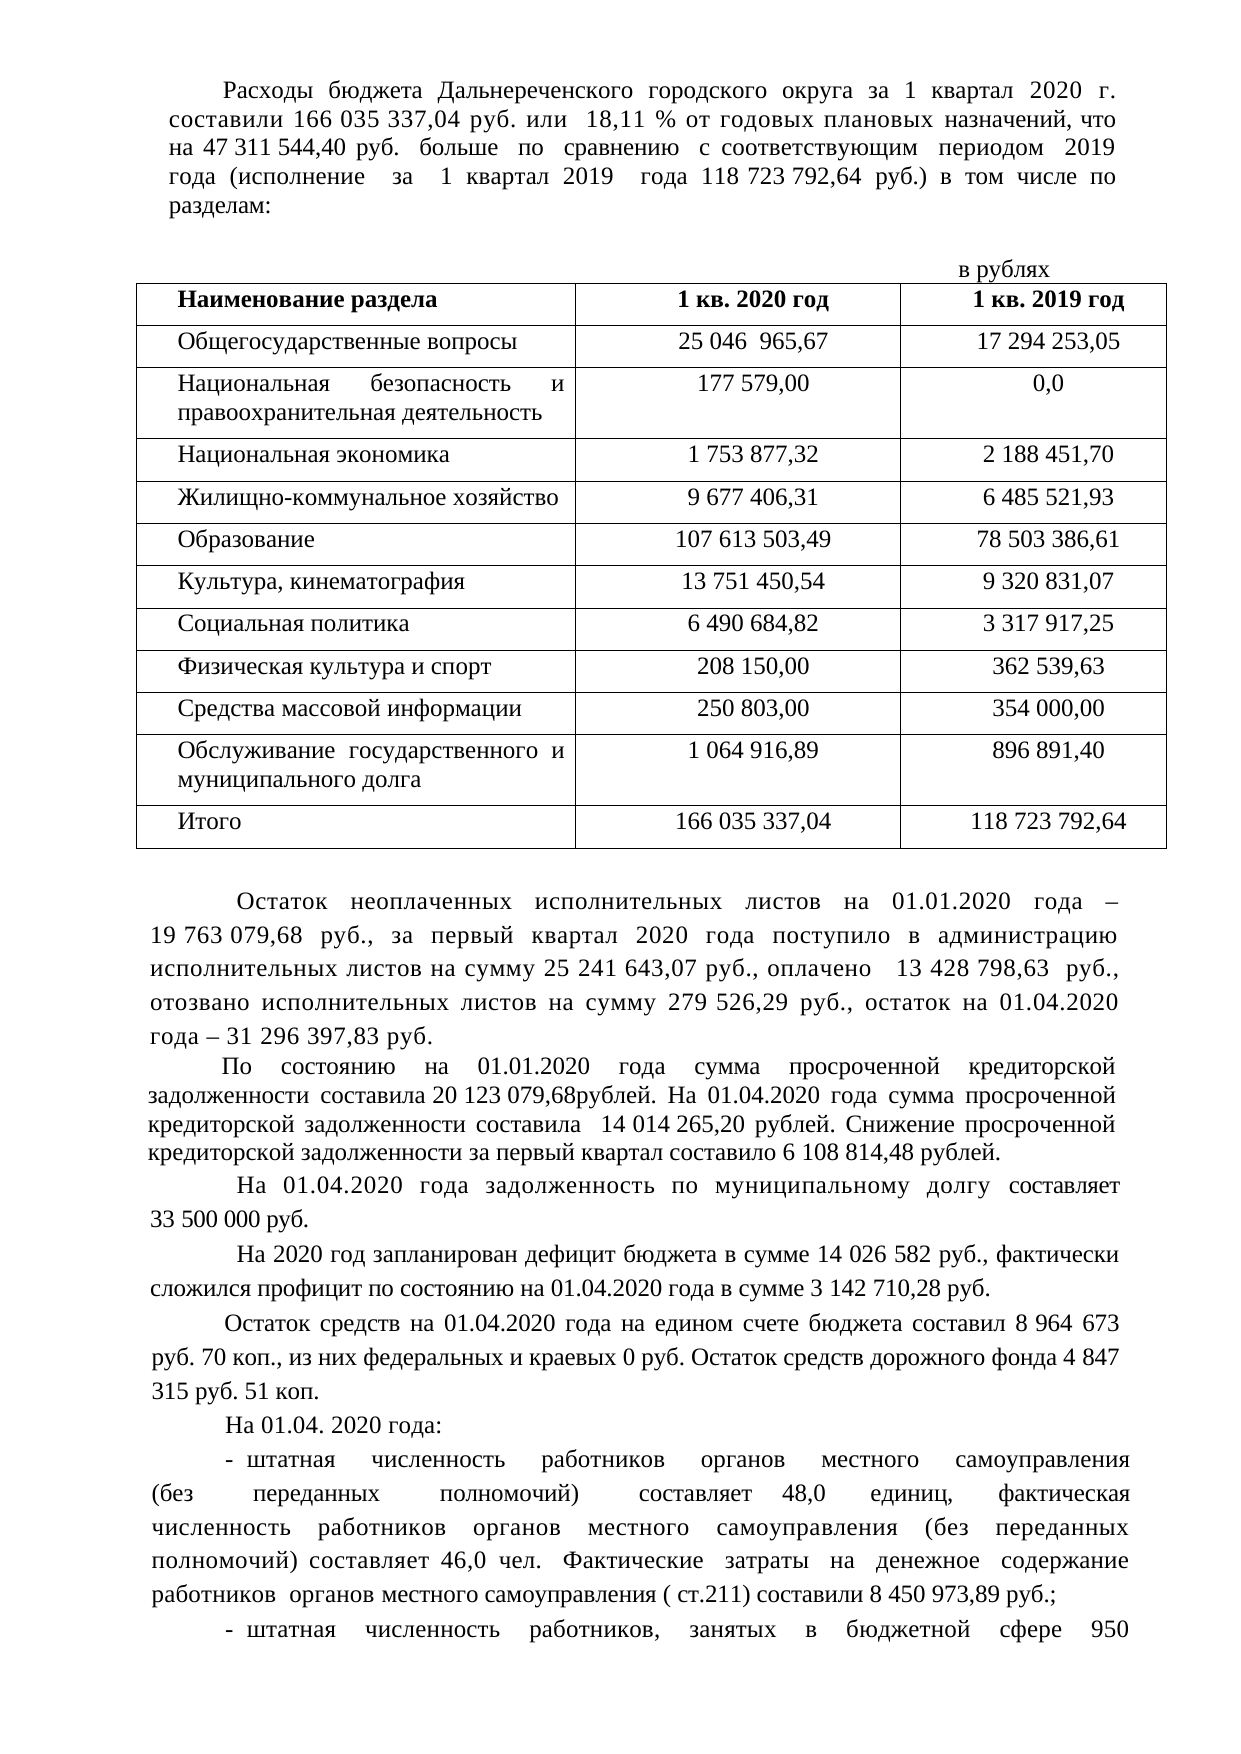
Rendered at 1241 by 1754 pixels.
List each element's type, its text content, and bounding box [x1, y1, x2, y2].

table_cell 107 613 503,49 [576, 524, 900, 565]
table_cell 78 503 386,61 [901, 524, 1166, 565]
table_cell 118 723 792,64 [901, 806, 1166, 848]
text в рублях [169, 254, 1152, 283]
text Расходы бюджета Дальнереченского городского округа за 1 квартал 2020 г. составили 166 035 337,04 руб. или 18,11 % от годовых плановых назначений, что на 47 311 544,40 руб. больше по сравнению с соответствующим периодом 2019 года (исполнение за 1 квартал 2019 года 118 723 792,64 руб.) в том числе по разделам: [169, 75, 1116, 219]
table_cell Средства массовой информации [137, 693, 575, 734]
table_cell 2 188 451,70 [901, 439, 1166, 481]
table_cell 25 046 965,67 [576, 326, 900, 367]
text По состоянию на 01.01.2020 года сумма просроченной кредиторской задолженности составила 20 123 079,68рублей. На 01.04.2020 года сумма просроченной кредиторской задолженности составила 14 014 265,20 рублей. Снижение просроченной кредиторской задолженности за первый квартал составило 6 108 814,48 рублей. [148, 1051, 1116, 1166]
table_cell 17 294 253,05 [901, 326, 1166, 367]
table_cell 1 753 877,32 [576, 439, 900, 481]
text Остаток неоплаченных исполнительных листов на 01.01.2020 года –19 763 079,68 руб., за первый квартал 2020 года поступило в администрацию исполнительных листов на сумму 25 241 643,07 руб., оплачено 13 428 798,63 руб., отозвано исполнительных листов на сумму 279 526,29 руб., остаток на 01.04.2020 года – 31 296 397,83 руб. [150, 882, 1119, 1051]
text Остаток средств на 01.04.2020 года на едином счете бюджета составил 8 964 673 руб. 70 коп., из них федеральных и краевых 0 руб. Остаток средств дорожного фонда 4 847 315 руб. 51 коп. [151, 1305, 1119, 1406]
table_cell Культура, кинематография [137, 566, 575, 607]
table_cell Итого [137, 806, 575, 848]
table_cell 250 803,00 [576, 693, 900, 734]
table_cell Общегосударственные вопросы [137, 326, 575, 367]
table_cell Социальная политика [137, 609, 575, 650]
table_cell Национальная безопасность и правоохранительная деятельность [137, 368, 575, 438]
table_cell Жилищно-коммунальное хозяйство [137, 482, 575, 523]
text На 01.04.2020 года задолженность по муниципальному долгу составляет 33 500 000 руб. [150, 1167, 1120, 1234]
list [151, 1610, 1131, 1644]
table_cell 3 317 917,25 [901, 609, 1166, 650]
table_cell Образование [137, 524, 575, 565]
text На 2020 год запланирован дефицит бюджета в сумме 14 026 582 руб., фактически сложился профицит по состоянию на 01.04.2020 года в сумме 3 142 710,28 руб. [150, 1236, 1119, 1303]
table_header 1 кв. 2020 год [576, 284, 900, 325]
table_cell 6 490 684,82 [576, 609, 900, 650]
table_cell 177 579,00 [576, 368, 900, 438]
table_cell 13 751 450,54 [576, 566, 900, 607]
table_cell 362 539,63 [901, 651, 1166, 692]
table_cell Национальная экономика [137, 439, 575, 481]
table_header Наименование раздела [137, 284, 575, 325]
table_cell 354 000,00 [901, 693, 1166, 734]
text На 01.04. 2020 года: [225, 1406, 1152, 1440]
table_cell 896 891,40 [901, 735, 1166, 805]
table_cell 166 035 337,04 [576, 806, 900, 848]
table_cell 1 064 916,89 [576, 735, 900, 805]
table_cell 9 320 831,07 [901, 566, 1166, 607]
table_cell 6 485 521,93 [901, 482, 1166, 523]
list штатная численность работников органов местного самоуправления (без переданных полномочий) составляет 48,0 единиц, фактическая численность работников органов местного самоуправления (без переданных полномочий) составляет 46,0 чел. Фактические затраты на денежное содержание работников органов местного самоуправления ( ст.211) составили 8 450 973,89 руб.; [151, 1441, 1131, 1609]
table_cell Физическая культура и спорт [137, 651, 575, 692]
table_header 1 кв. 2019 год [901, 284, 1166, 325]
table_cell 208 150,00 [576, 651, 900, 692]
table_cell Обслуживание государственного и муниципального долга [137, 735, 575, 805]
table_cell 9 677 406,31 [576, 482, 900, 523]
table_cell 0,0 [901, 368, 1166, 438]
